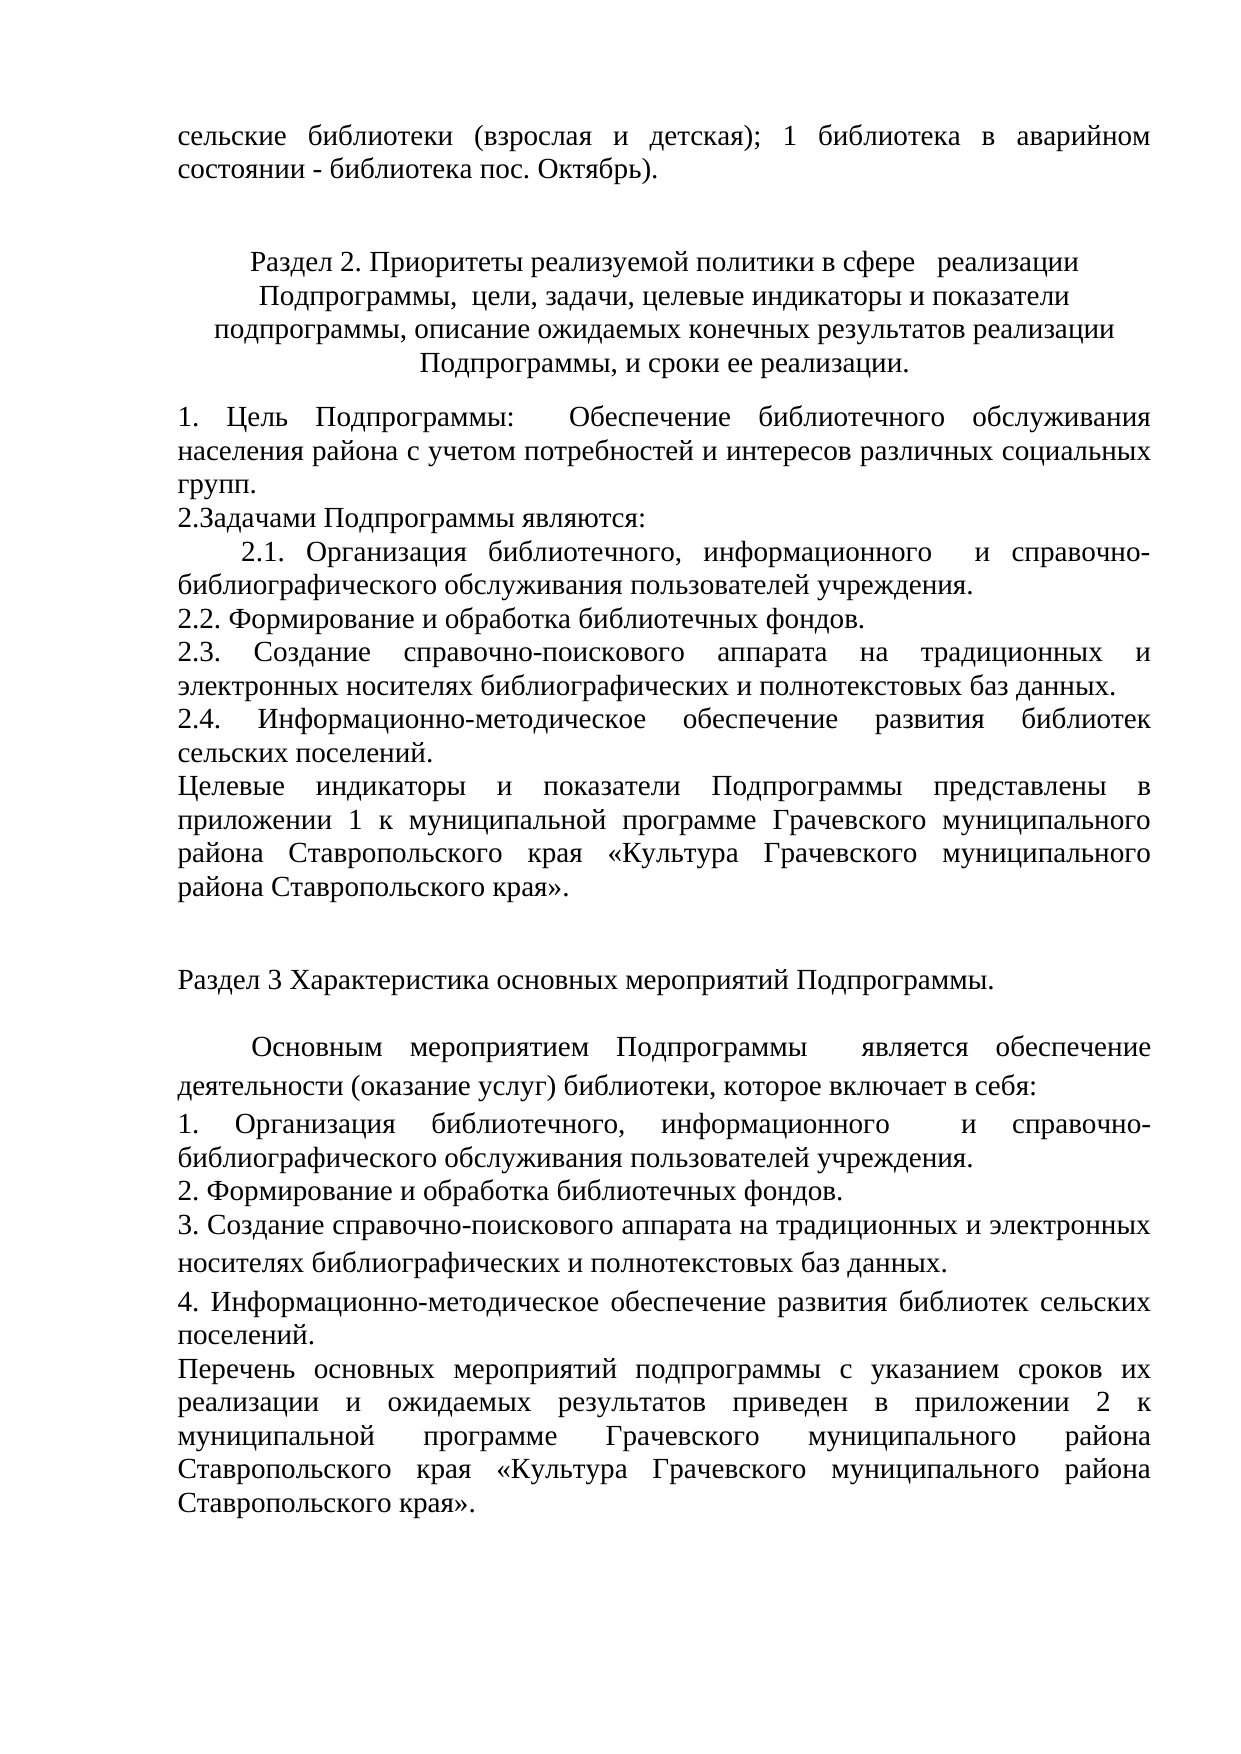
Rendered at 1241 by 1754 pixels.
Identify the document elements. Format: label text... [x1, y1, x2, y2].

text Основным мероприятием Подпрограммы является обеспечение деятельности (оказание услуг) библиотеки, которое включает в себя: [177, 1029, 1152, 1101]
text 3. Создание справочно-поискового аппарата на традиционных и электронных носителях библиографических и полнотекстовых баз данных. [177, 1207, 1152, 1279]
text 2.2. Формирование и обработка библиотечных фондов. [177, 601, 1152, 634]
text Раздел 3 Характеристика основных мероприятий Подпрограммы. [177, 962, 1152, 996]
text 1. Цель Подпрограммы: Обеспечение библиотечного обслуживания населения района с учетом потребностей и интересов различных социальных групп. [177, 399, 1152, 500]
text 2.1. Организация библиотечного, информационного и справочно-библиографического обслуживания пользователей учреждения. [177, 534, 1152, 601]
text 2.3. Создание справочно-поискового аппарата на традиционных и электронных носителях библиографических и полнотекстовых баз данных. [177, 634, 1152, 701]
text Перечень основных мероприятий подпрограммы с указанием сроков их реализации и ожидаемых результатов приведен в приложении 2 к муниципальной программе Грачевского муниципального района Ставропольского края «Культура Грачевского муниципального района Ставропольского края». [177, 1351, 1152, 1519]
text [177, 118, 1152, 185]
text 2.Задачами Подпрограммы являются: [177, 500, 1152, 534]
text 4. Информационно-методическое обеспечение развития библиотек сельских поселений. [177, 1284, 1152, 1351]
text 2. Формирование и обработка библиотечных фондов. [177, 1173, 1152, 1207]
text 2.4. Информационно-методическое обеспечение развития библиотек сельских поселений. [177, 701, 1152, 768]
text 1. Организация библиотечного, информационного и справочно-библиографического обслуживания пользователей учреждения. [177, 1106, 1152, 1173]
text Раздел 2. Приоритеты реализуемой политики в сфере реализации Подпрограммы, цели, задачи, целевые индикаторы и показатели подпрограммы, описание ожидаемых конечных результатов реализации Подпрограммы, и сроки ее реализации. [177, 244, 1152, 379]
text Целевые индикаторы и показатели Подпрограммы представлены в приложении 1 к муниципальной программе Грачевского муниципального района Ставропольского края «Культура Грачевского муниципального района Ставропольского края». [177, 768, 1152, 903]
